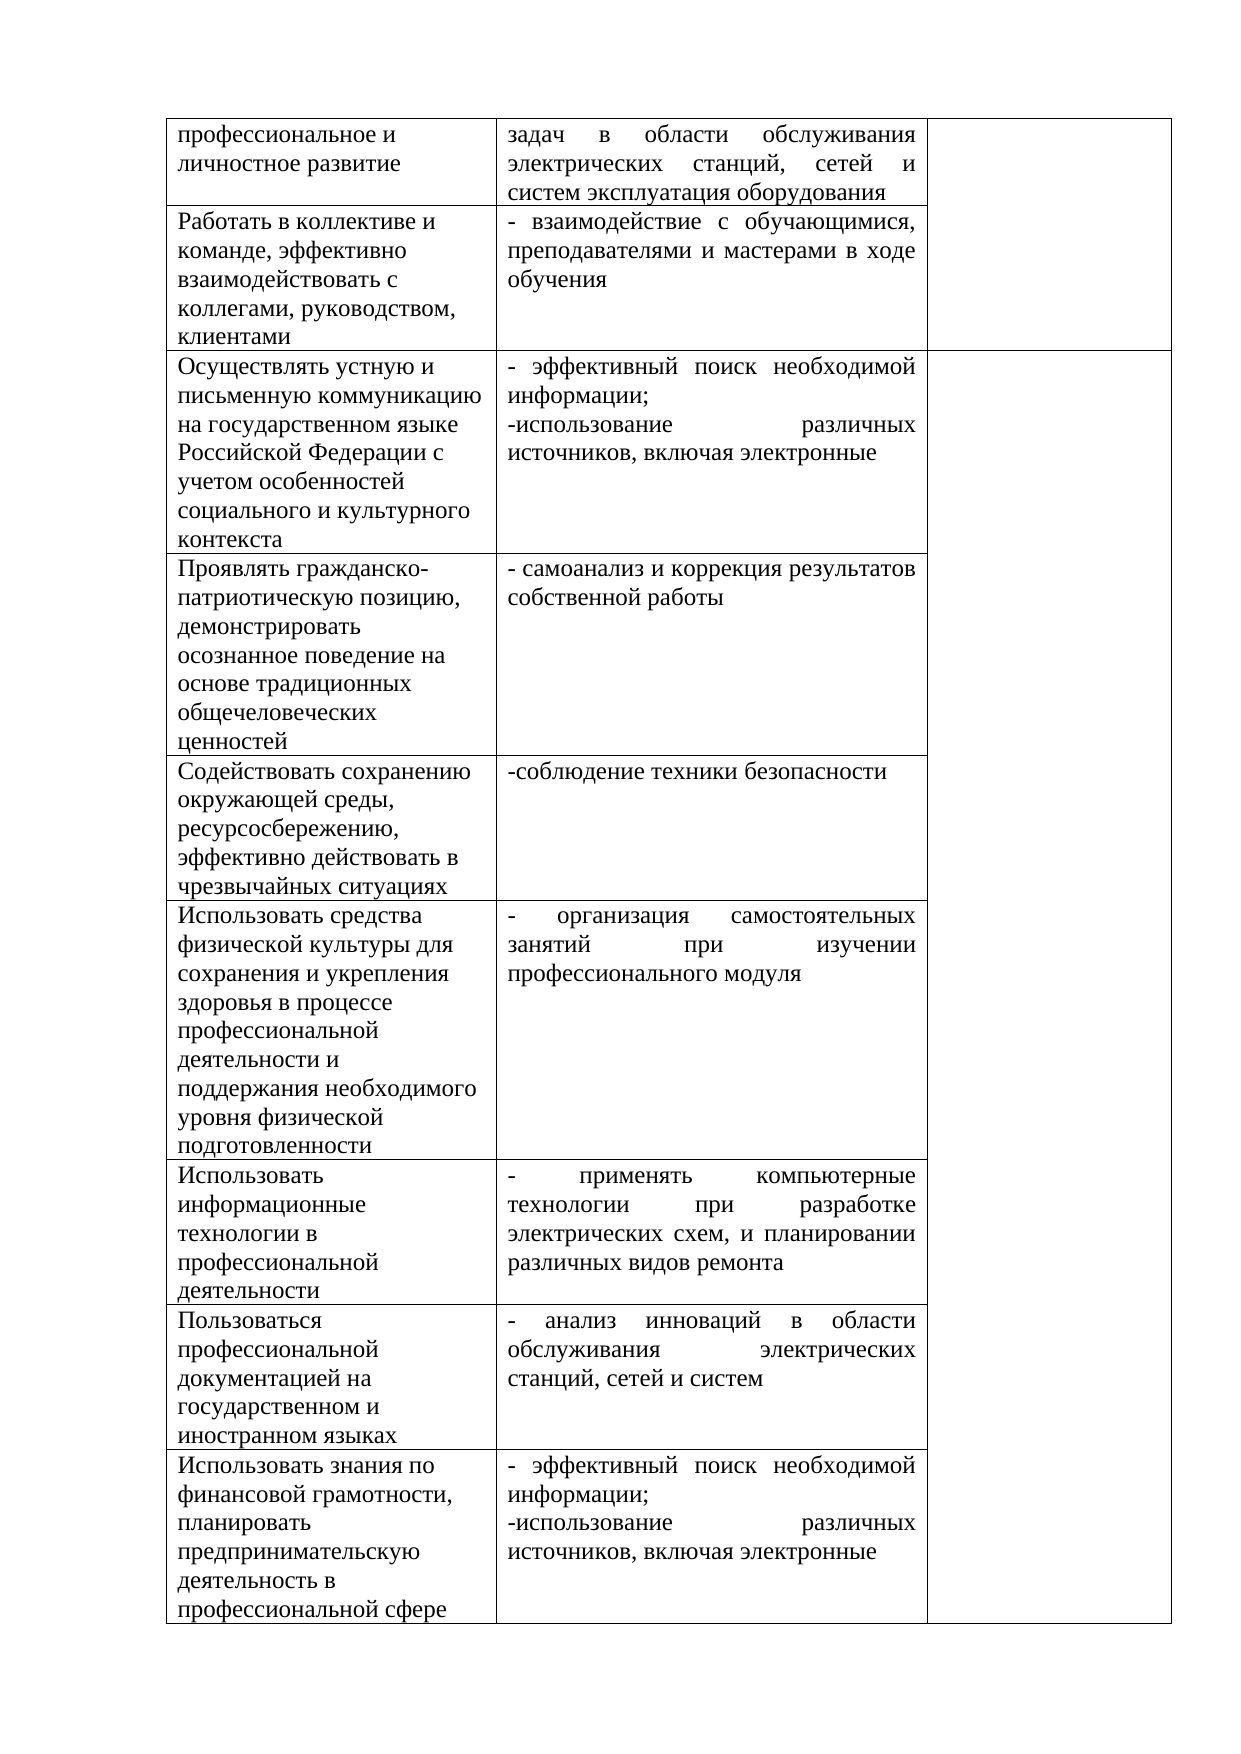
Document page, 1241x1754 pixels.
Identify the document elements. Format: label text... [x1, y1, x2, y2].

table_cell Работать в коллективе и команде, эффективно взаимодействовать с коллегами, руководством, клиентами [167, 206, 496, 350]
table_cell Использовать средства физической культуры для сохранения и укрепления здоровья в процессе профессиональной деятельности и поддержания необходимого уровня физической подготовленности [167, 901, 496, 1159]
table_cell [928, 351, 1171, 1622]
table_cell - самоанализ и коррекция результатов собственной работы [497, 554, 927, 755]
table_cell Проявлять гражданско-патриотическую позицию, демонстрировать осознанное поведение на основе традиционных общечеловеческих ценностей [167, 554, 496, 755]
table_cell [167, 119, 496, 205]
table_cell -соблюдение техники безопасности [497, 756, 927, 899]
table_cell - организация самостоятельных занятий при изучении профессионального модуля [497, 901, 927, 1159]
table_cell - эффективный поиск необходимой информации; -использование различных источников, включая электронные [497, 351, 927, 552]
table_cell Использовать информационные технологии в профессиональной деятельности [167, 1160, 496, 1304]
table_cell - эффективный поиск необходимой информации; -использование различных источников, включая электронные [497, 1450, 927, 1622]
table_cell Осуществлять устную и письменную коммуникацию на государственном языке Российской Федерации с учетом особенностей социального и культурного контекста [167, 351, 496, 552]
table_cell - взаимодействие с обучающимися, преподавателями и мастерами в ходе обучения [497, 206, 927, 350]
table_cell - анализ инноваций в области обслуживания электрических станций, сетей и систем [497, 1305, 927, 1449]
table_cell Пользоваться профессиональной документацией на государственном и иностранном языках [167, 1305, 496, 1449]
table_cell Использовать знания по финансовой грамотности, планировать предпринимательскую деятельность в профессиональной сфере [167, 1450, 496, 1622]
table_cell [497, 119, 927, 205]
table_cell Содействовать сохранению окружающей среды, ресурсосбережению, эффективно действовать в чрезвычайных ситуациях [167, 756, 496, 899]
table_cell - применять компьютерные технологии при разработке электрических схем, и планировании различных видов ремонта [497, 1160, 927, 1304]
